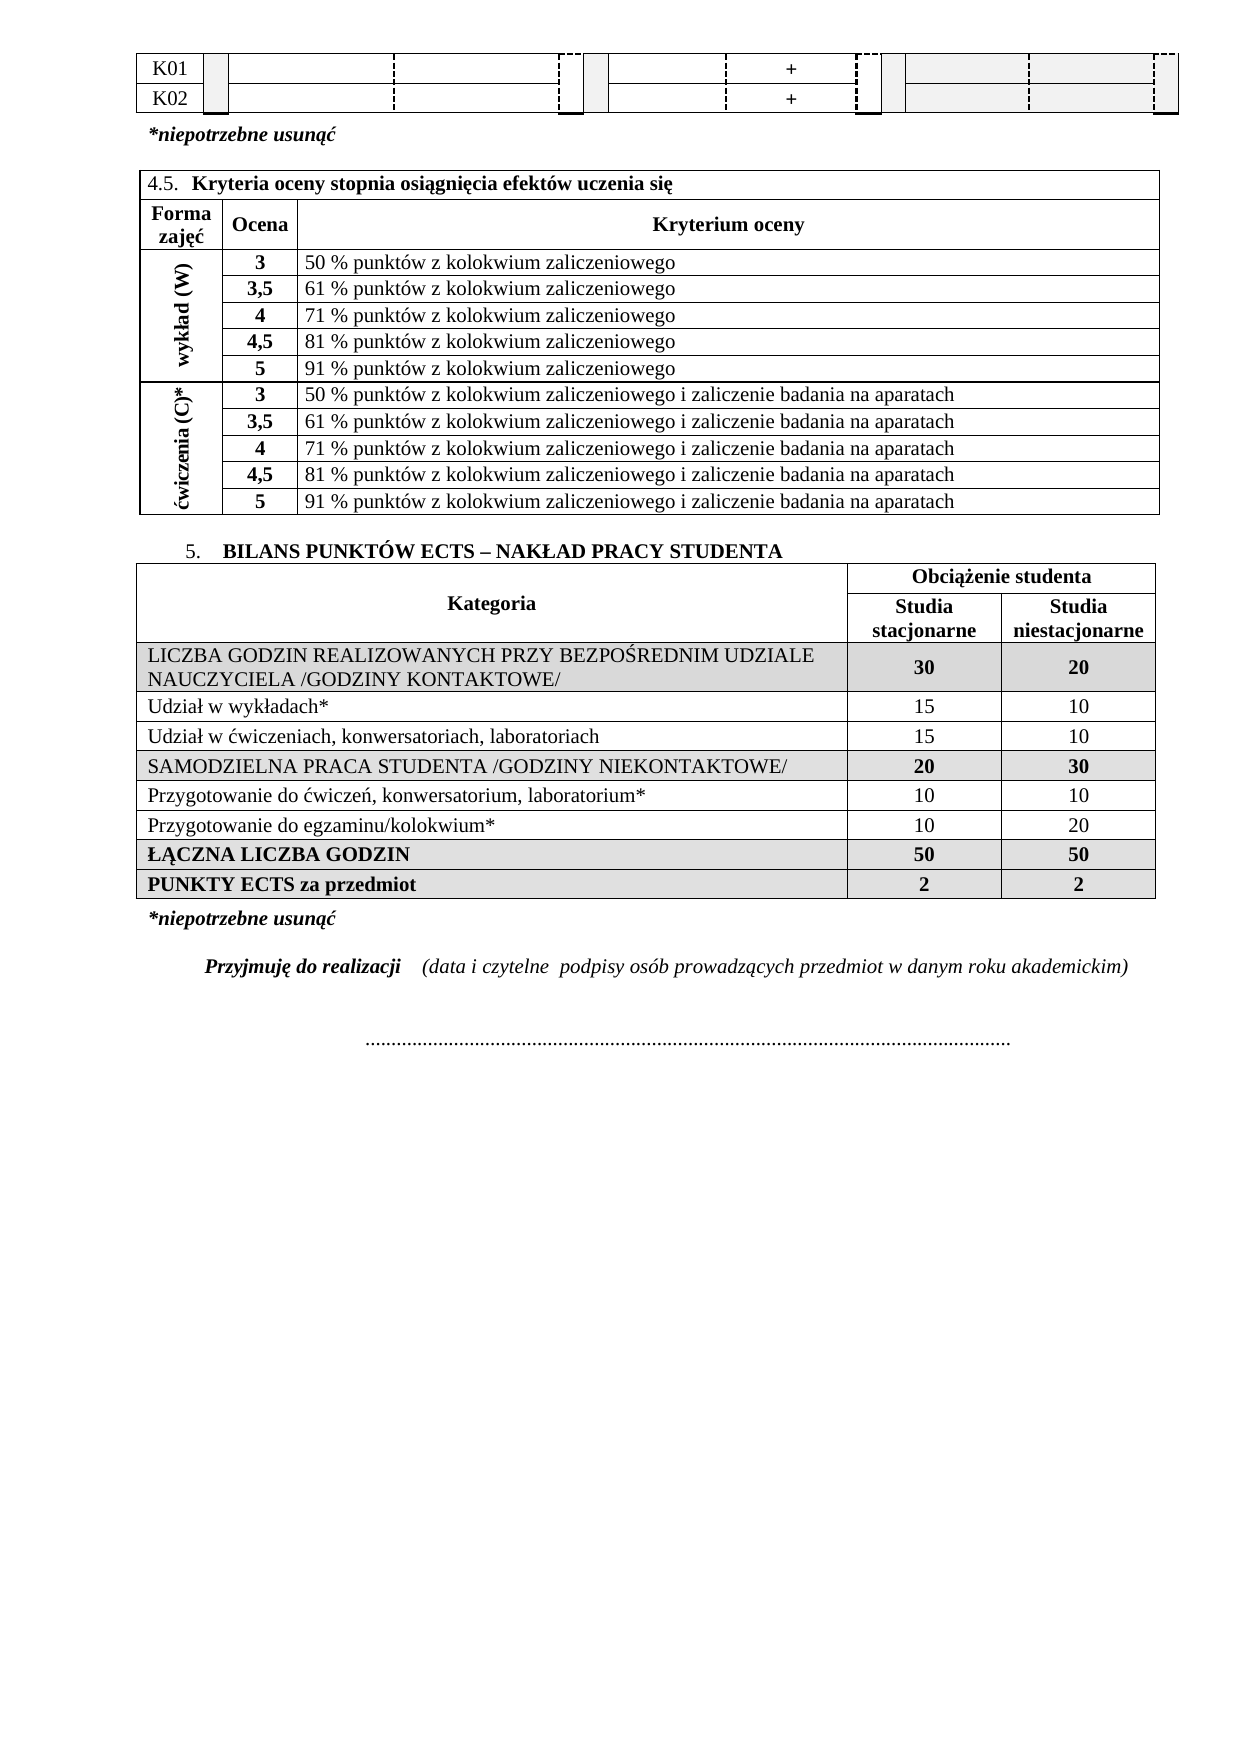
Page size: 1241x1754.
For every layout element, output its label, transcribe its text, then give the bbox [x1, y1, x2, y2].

text *niepotrzebne usunąć [148, 122, 1185, 146]
table_cell 15 [848, 692, 1001, 721]
table_cell [1029, 84, 1153, 112]
table_cell 3 [223, 250, 297, 275]
table_cell 30 [1002, 751, 1155, 780]
table_cell 20 [848, 751, 1001, 780]
table_cell 3,5 [223, 276, 297, 302]
table_cell [609, 84, 726, 112]
table_cell 61 % punktów z kolokwium zaliczeniowego i zaliczenie badania na aparatach [298, 409, 1159, 434]
table_header Obciążenie studenta [848, 564, 1155, 593]
table_cell Studia niestacjonarne [1002, 594, 1155, 642]
table_cell ćwiczenia (C)* [141, 383, 222, 514]
table_cell 5 [223, 356, 297, 381]
table_cell Przygotowanie do egzaminu/kolokwium* [137, 811, 847, 839]
table_cell SAMODZIELNA PRACA STUDENTA /GODZINY NIEKONTAKTOWE/ [137, 751, 847, 780]
table_cell 2 [848, 870, 1001, 898]
table_cell 4 [223, 303, 297, 328]
table_cell 71 % punktów z kolokwium zaliczeniowego [298, 303, 1159, 328]
text Przyjmuję do realizacji (data i czytelne podpisy osób prowadzących przedmiot w danym roku akademickim) [148, 954, 1185, 978]
table_cell [906, 84, 1029, 112]
table_cell 15 [848, 722, 1001, 750]
table_cell 81 % punktów z kolokwium zaliczeniowego i zaliczenie badania na aparatach [298, 462, 1159, 488]
table_cell Udział w wykładach* [137, 692, 847, 721]
table_cell 10 [848, 811, 1001, 839]
table_cell [609, 54, 726, 83]
table_cell 4,5 [223, 329, 297, 355]
table_cell [1029, 54, 1153, 83]
table_header Kategoria [137, 564, 847, 642]
text ............................................................................................................................ [148, 1026, 1185, 1050]
table_cell Przygotowanie do ćwiczeń, konwersatorium, laboratorium* [137, 781, 847, 809]
table_cell 50 [1002, 840, 1155, 869]
table_cell 30 [848, 643, 1001, 691]
table_cell 4,5 [223, 462, 297, 488]
table_cell K01 [137, 54, 203, 83]
table_cell [394, 54, 559, 83]
table_cell Kryterium oceny [298, 200, 1159, 248]
table_cell 5 [223, 489, 297, 514]
table_cell 10 [1002, 692, 1155, 721]
table_cell 10 [1002, 781, 1155, 809]
table_cell 50 % punktów z kolokwium zaliczeniowego i zaliczenie badania na aparatach [298, 383, 1159, 408]
table_cell 20 [1002, 643, 1155, 691]
table_cell Studia stacjonarne [848, 594, 1001, 642]
table_cell + [726, 54, 856, 83]
table_cell + [726, 84, 856, 112]
table_cell 3,5 [223, 409, 297, 434]
table_cell ŁĄCZNA LICZBA GODZIN [137, 840, 847, 869]
table_cell LICZBA GODZIN REALIZOWANYCH PRZY BEZPOŚREDNIM UDZIALE NAUCZYCIELA /GODZINY KONTAKTOWE/ [137, 643, 847, 691]
table_cell wykład (W) [141, 250, 222, 381]
table_cell 50 [848, 840, 1001, 869]
table_cell 81 % punktów z kolokwium zaliczeniowego [298, 329, 1159, 355]
table_cell PUNKTY ECTS za przedmiot [137, 870, 847, 898]
table_cell 10 [1002, 722, 1155, 750]
table_cell 2 [1002, 870, 1155, 898]
table_cell 20 [1002, 811, 1155, 839]
table_cell Forma zajęć [141, 200, 222, 248]
table_cell [229, 84, 394, 112]
table_cell 91 % punktów z kolokwium zaliczeniowego [298, 356, 1159, 381]
table_cell 10 [848, 781, 1001, 809]
table_cell 50 % punktów z kolokwium zaliczeniowego [298, 250, 1159, 275]
table_header Kryteria oceny stopnia osiągnięcia efektów uczenia się [141, 171, 1159, 199]
table_cell [394, 84, 559, 112]
table_cell [906, 54, 1029, 83]
table_cell 91 % punktów z kolokwium zaliczeniowego i zaliczenie badania na aparatach [298, 489, 1159, 514]
table_cell 71 % punktów z kolokwium zaliczeniowego i zaliczenie badania na aparatach [298, 436, 1159, 461]
table_cell Udział w ćwiczeniach, konwersatoriach, laboratoriach [137, 722, 847, 750]
list BILANS PUNKTÓW ECTS – NAKŁAD PRACY STUDENTA [185, 539, 1187, 563]
table_cell 3 [223, 383, 297, 408]
table_cell 61 % punktów z kolokwium zaliczeniowego [298, 276, 1159, 302]
table_cell [229, 54, 394, 83]
table_cell Ocena [223, 200, 297, 248]
table_cell K02 [137, 84, 203, 112]
text *niepotrzebne usunąć [148, 906, 1185, 930]
table_cell 4 [223, 436, 297, 461]
